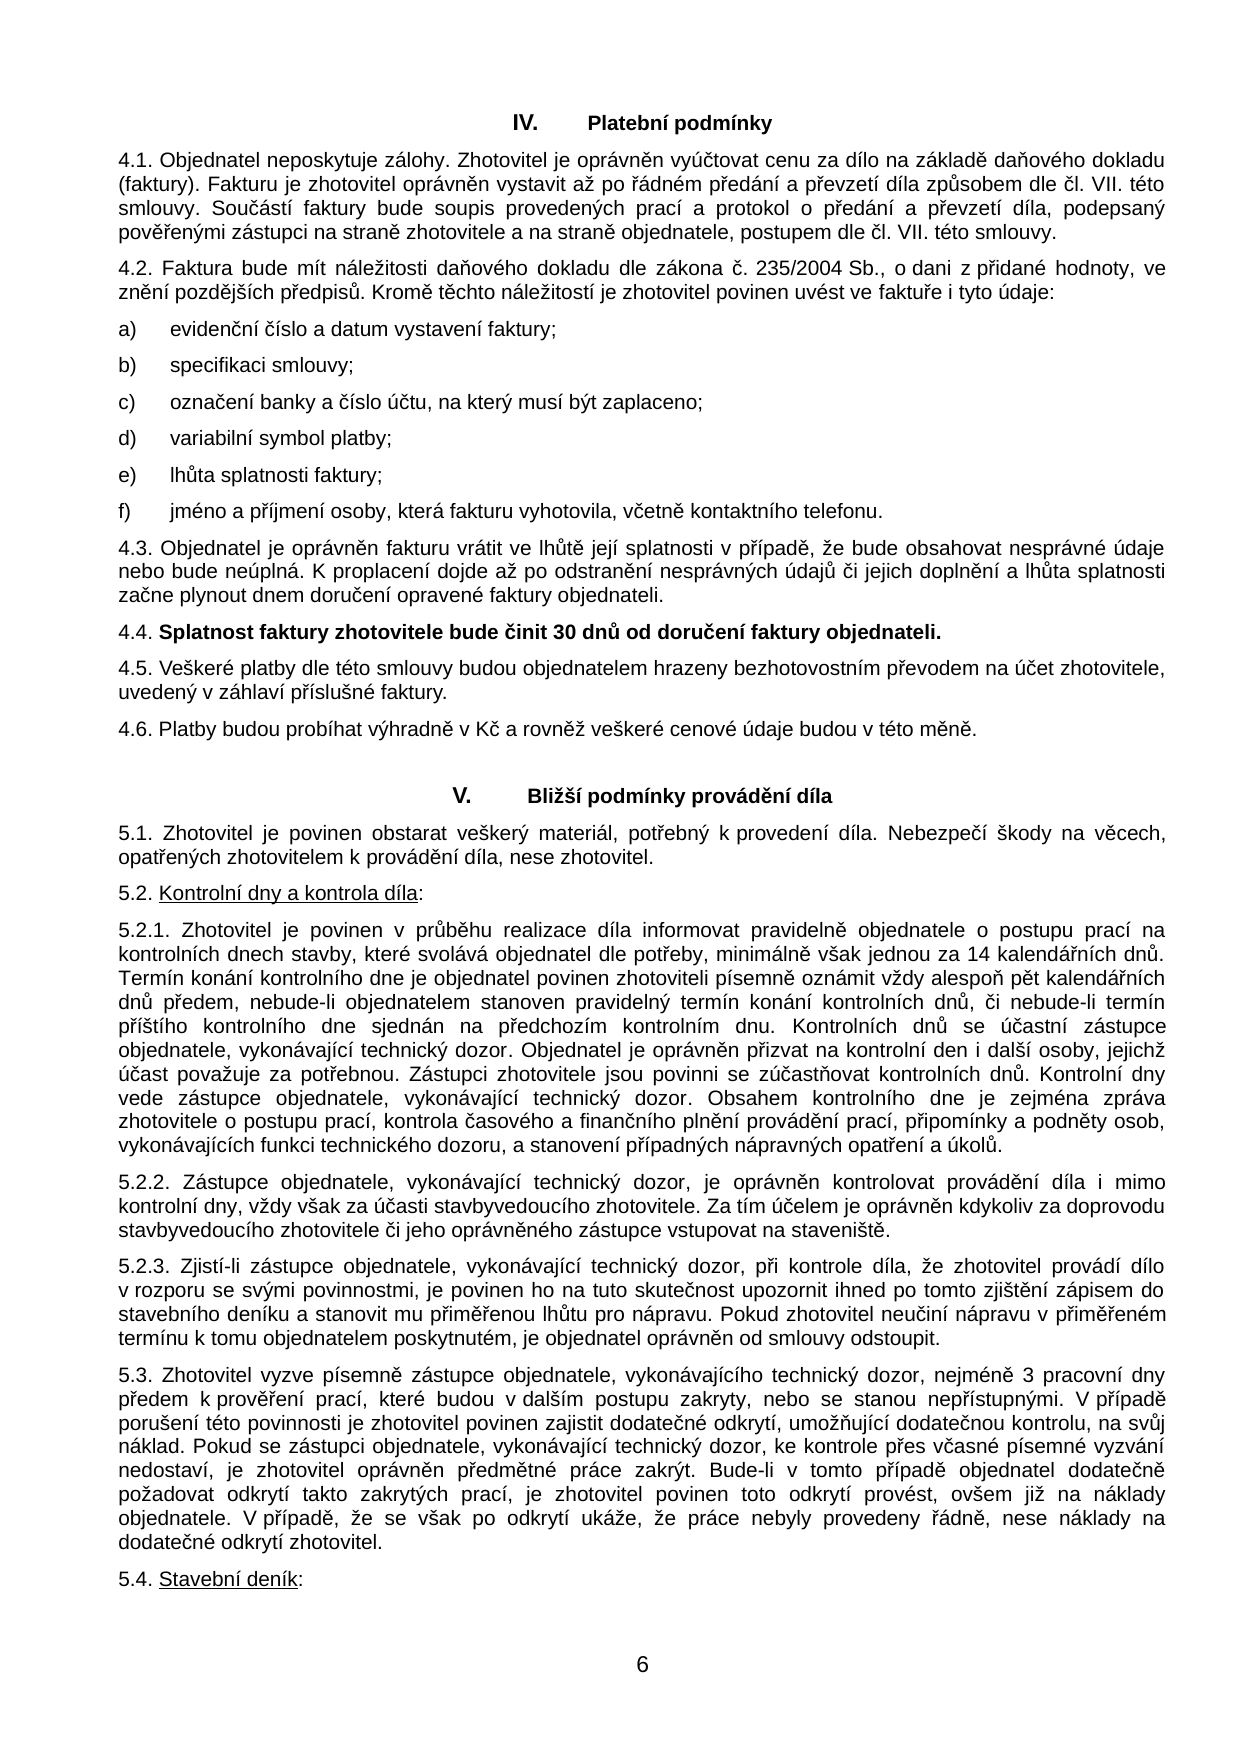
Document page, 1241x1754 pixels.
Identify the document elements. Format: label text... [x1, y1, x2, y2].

text 5.1. Zhotovitel je povinen obstarat veškerý materiál, potřebný k provedení díla. Nebezpečí škody na věcech, opatřených zhotovitelem k provádění díla, nese zhotovitel. [118, 821, 1167, 869]
text 5.4. Stavební deník: [118, 1567, 1167, 1591]
list variabilní symbol platby; [118, 426, 1167, 450]
list jméno a příjmení osoby, která fakturu vyhotovila, včetně kontaktního telefonu. [118, 499, 1167, 523]
list lhůta splatnosti faktury; [118, 462, 1167, 486]
text 5.2.1. Zhotovitel je povinen v průběhu realizace díla informovat pravidelně objednatele o postupu prací na kontrolních dnech stavby, které svolává objednatel dle potřeby, minimálně však jednou za 14 kalendářních dnů. Termín konání kontrolního dne je objednatel povinen zhotoviteli písemně oznámit vždy alespoň pět kalendářních dnů předem, nebude-li objednatelem stanoven pravidelný termín konání kontrolních dnů, či nebude-li termín příštího kontrolního dne sjednán na předchozím kontrolním dnu. Kontrolních dnů se účastní zástupce objednatele, vykonávající technický dozor. Objednatel je oprávněn přizvat na kontrolní den i další osoby, jejichž účast považuje za potřebnou. Zástupci zhotovitele jsou povinni se zúčastňovat kontrolních dnů. Kontrolní dny vede zástupce objednatele, vykonávající technický dozor. Obsahem kontrolního dne je zejména zpráva zhotovitele o postupu prací, kontrola časového a finančního plnění provádění prací, připomínky a podněty osob, vykonávajících funkci technického dozoru, a stanovení případných nápravných opatření a úkolů. [118, 918, 1167, 1157]
list označení banky a číslo účtu, na který musí být zaplaceno; [118, 389, 1167, 413]
subtitle 4.3. Objednatel je oprávněn fakturu vrátit ve lhůtě její splatnosti v případě, že bude obsahovat nesprávné údaje nebo bude neúplná. K proplacení dojde až po odstranění nesprávných údajů či jejich doplnění a lhůta splatnosti začne plynout dnem doručení opravené faktury objednateli. [118, 535, 1167, 607]
text 5.2.3. Zjistí-li zástupce objednatele, vykonávající technický dozor, při kontrole díla, že zhotovitel provádí dílo v rozporu se svými povinnostmi, je povinen ho na tuto skutečnost upozornit ihned po tomto zjištění zápisem do stavebního deníku a stanovit mu přiměřenou lhůtu pro nápravu. Pokud zhotovitel neučiní nápravu v přiměřeném termínu k tomu objednatelem poskytnutém, je objednatel oprávněn od smlouvy odstoupit. [118, 1254, 1167, 1350]
text 5.3. Zhotovitel vyzve písemně zástupce objednatele, vykonávajícího technický dozor, nejméně 3 pracovní dny předem k prověření prací, které budou v dalším postupu zakryty, nebo se stanou nepřístupnými. V případě porušení této povinnosti je zhotovitel povinen zajistit dodatečné odkrytí, umožňující dodatečnou kontrolu, na svůj náklad. Pokud se zástupci objednatele, vykonávající technický dozor, ke kontrole přes včasné písemné vyzvání nedostaví, je zhotovitel oprávněn předmětné práce zakrýt. Bude-li v tomto případě objednatel dodatečně požadovat odkrytí takto zakrytých prací, je zhotovitel povinen toto odkrytí provést, ovšem již na náklady objednatele. V případě, že se však po odkrytí ukáže, že práce nebyly provedeny řádně, nese náklady na dodatečné odkrytí zhotovitel. [118, 1362, 1167, 1554]
text 4.2. Faktura bude mít náležitosti daňového dokladu dle zákona č. 235/2004 Sb., o dani z přidané hodnoty, ve znění pozdějších předpisů. Kromě těchto náležitostí je zhotovitel povinen uvést ve faktuře i tyto údaje: [118, 256, 1167, 304]
subtitle 4.4. Splatnost faktury zhotovitele bude činit 30 dnů od doručení faktury objednateli. [118, 620, 1167, 644]
subtitle Bližší podmínky provádění díla [118, 782, 1167, 808]
text 5.2. Kontrolní dny a kontrola díla: [118, 881, 1167, 905]
subtitle Platební podmínky [118, 109, 1167, 135]
text 4.1. Objednatel neposkytuje zálohy. Zhotovitel je oprávněn vyúčtovat cenu za dílo na základě daňového dokladu (faktury). Fakturu je zhotovitel oprávněn vystavit až po řádném předání a převzetí díla způsobem dle čl. VII. této smlouvy. Součástí faktury bude soupis provedených prací a protokol o předání a převzetí díla, podepsaný pověřenými zástupci na straně zhotovitele a na straně objednatele, postupem dle čl. VII. této smlouvy. [118, 148, 1167, 244]
list specifikaci smlouvy; [118, 353, 1167, 377]
subtitle 4.5. Veškeré platby dle této smlouvy budou objednatelem hrazeny bezhotovostním převodem na účet zhotovitele, uvedený v záhlaví příslušné faktury. [118, 656, 1167, 704]
subtitle 4.6. Platby budou probíhat výhradně v Kč a rovněž veškeré cenové údaje budou v této měně. [118, 717, 1167, 741]
text 5.2.2. Zástupce objednatele, vykonávající technický dozor, je oprávněn kontrolovat provádění díla i mimo kontrolní dny, vždy však za účasti stavbyvedoucího zhotovitele. Za tím účelem je oprávněn kdykoliv za doprovodu stavbyvedoucího zhotovitele či jeho oprávněného zástupce vstupovat na staveniště. [118, 1170, 1167, 1242]
list evidenční číslo a datum vystavení faktury; [118, 317, 1167, 341]
